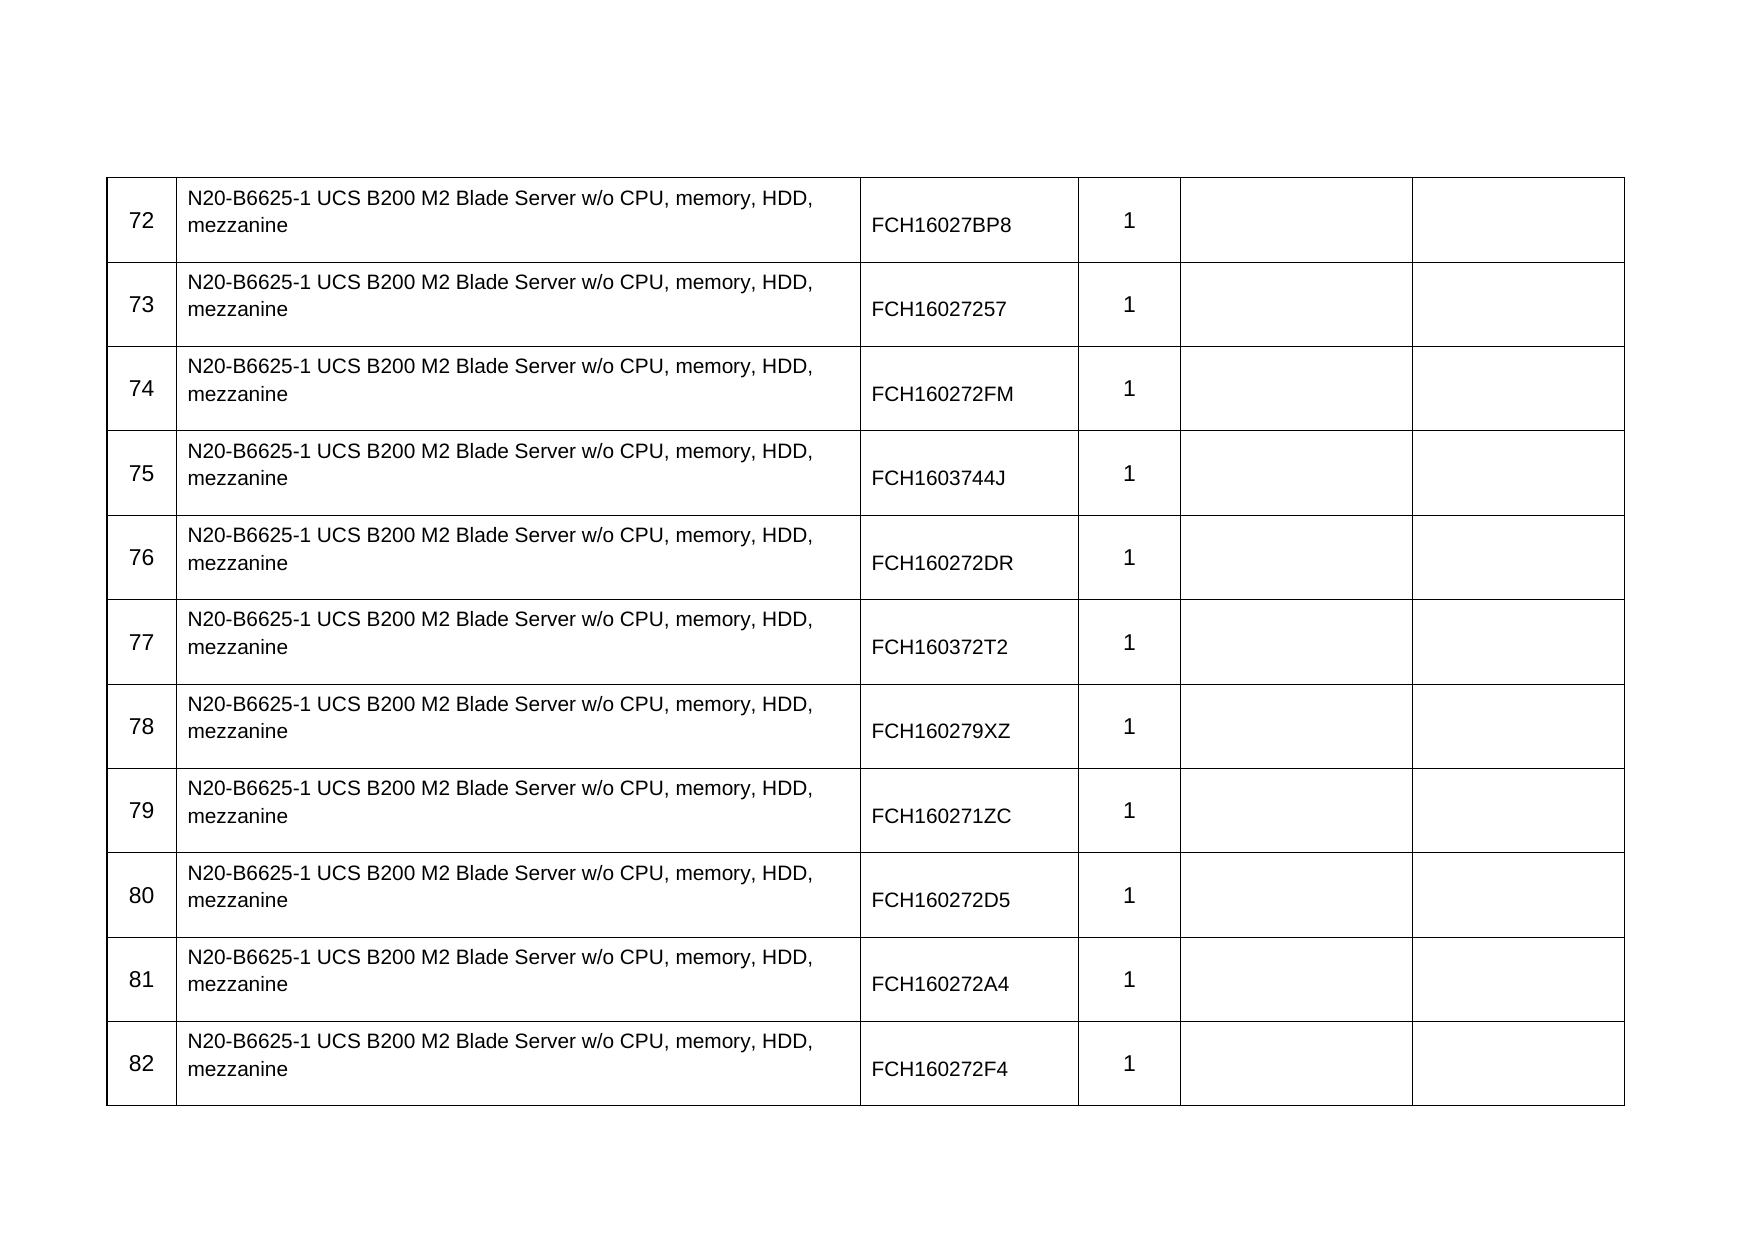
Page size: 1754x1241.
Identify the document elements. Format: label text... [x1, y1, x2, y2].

table_cell 1 [1079, 431, 1180, 515]
table_cell [1413, 600, 1624, 683]
table_cell [1181, 853, 1412, 937]
table_cell FCH160272D5 [861, 853, 1078, 937]
table_cell 75 [108, 431, 176, 515]
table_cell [177, 178, 860, 262]
table_cell [1413, 1022, 1624, 1105]
table_cell 81 [108, 938, 176, 1021]
table_cell 79 [108, 769, 176, 852]
table_cell FCH16027BP8 [861, 178, 1078, 262]
table_cell 78 [108, 685, 176, 768]
table_cell [1413, 769, 1624, 852]
table_cell 1 [1079, 263, 1180, 346]
table_cell [1181, 685, 1412, 768]
table_cell N20-B6625-1 UCS B200 M2 Blade Server w/o CPU, memory, HDD, mezzanine [177, 685, 860, 768]
table_cell N20-B6625-1 UCS B200 M2 Blade Server w/o CPU, memory, HDD, mezzanine [177, 516, 860, 599]
table_cell 1 [1079, 178, 1180, 262]
table_cell 72 [108, 178, 176, 262]
table_cell [1413, 178, 1624, 262]
table_cell [1413, 431, 1624, 515]
table_cell 73 [108, 263, 176, 346]
table_cell 82 [108, 1022, 176, 1105]
table_cell FCH160279XZ [861, 685, 1078, 768]
table_cell FCH160272A4 [861, 938, 1078, 1021]
table_cell 1 [1079, 516, 1180, 599]
table_cell [1413, 853, 1624, 937]
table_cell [177, 938, 860, 1021]
table_cell [1181, 431, 1412, 515]
table_cell FCH1603744J [861, 431, 1078, 515]
table_cell 1 [1079, 347, 1180, 430]
table_cell N20-B6625-1 UCS B200 M2 Blade Server w/o CPU, memory, HDD, mezzanine [177, 853, 860, 937]
table_cell [1413, 938, 1624, 1021]
table_cell FCH160272F4 [861, 1022, 1078, 1105]
table_cell FCH160372T2 [861, 600, 1078, 683]
table_cell N20-B6625-1 UCS B200 M2 Blade Server w/o CPU, memory, HDD, mezzanine [177, 769, 860, 852]
table_cell 1 [1079, 938, 1180, 1021]
table_cell [1181, 938, 1412, 1021]
table_cell 74 [108, 347, 176, 430]
table_cell FCH16027257 [861, 263, 1078, 346]
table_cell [177, 263, 860, 346]
table_cell 1 [1079, 1022, 1180, 1105]
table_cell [177, 1022, 860, 1105]
table_cell 80 [108, 853, 176, 937]
table_cell N20-B6625-1 UCS B200 M2 Blade Server w/o CPU, memory, HDD, mezzanine [177, 600, 860, 683]
table_cell 1 [1079, 600, 1180, 683]
table_cell FCH160272FM [861, 347, 1078, 430]
table_cell [1181, 769, 1412, 852]
table_cell [1413, 263, 1624, 346]
table_cell [1181, 347, 1412, 430]
table_cell [1413, 685, 1624, 768]
table_cell 1 [1079, 853, 1180, 937]
table_cell 77 [108, 600, 176, 683]
table_cell [1181, 1022, 1412, 1105]
table_cell N20-B6625-1 UCS B200 M2 Blade Server w/o CPU, memory, HDD, mezzanine [177, 347, 860, 430]
table_cell 76 [108, 516, 176, 599]
table_cell 1 [1079, 685, 1180, 768]
table_cell FCH160272DR [861, 516, 1078, 599]
table_cell [1413, 516, 1624, 599]
table_cell FCH160271ZC [861, 769, 1078, 852]
table_cell N20-B6625-1 UCS B200 M2 Blade Server w/o CPU, memory, HDD, mezzanine [177, 431, 860, 515]
table_cell [1181, 600, 1412, 683]
table_cell [1181, 263, 1412, 346]
table_cell [1181, 178, 1412, 262]
table_cell [1181, 516, 1412, 599]
table_cell 1 [1079, 769, 1180, 852]
table_cell [1413, 347, 1624, 430]
